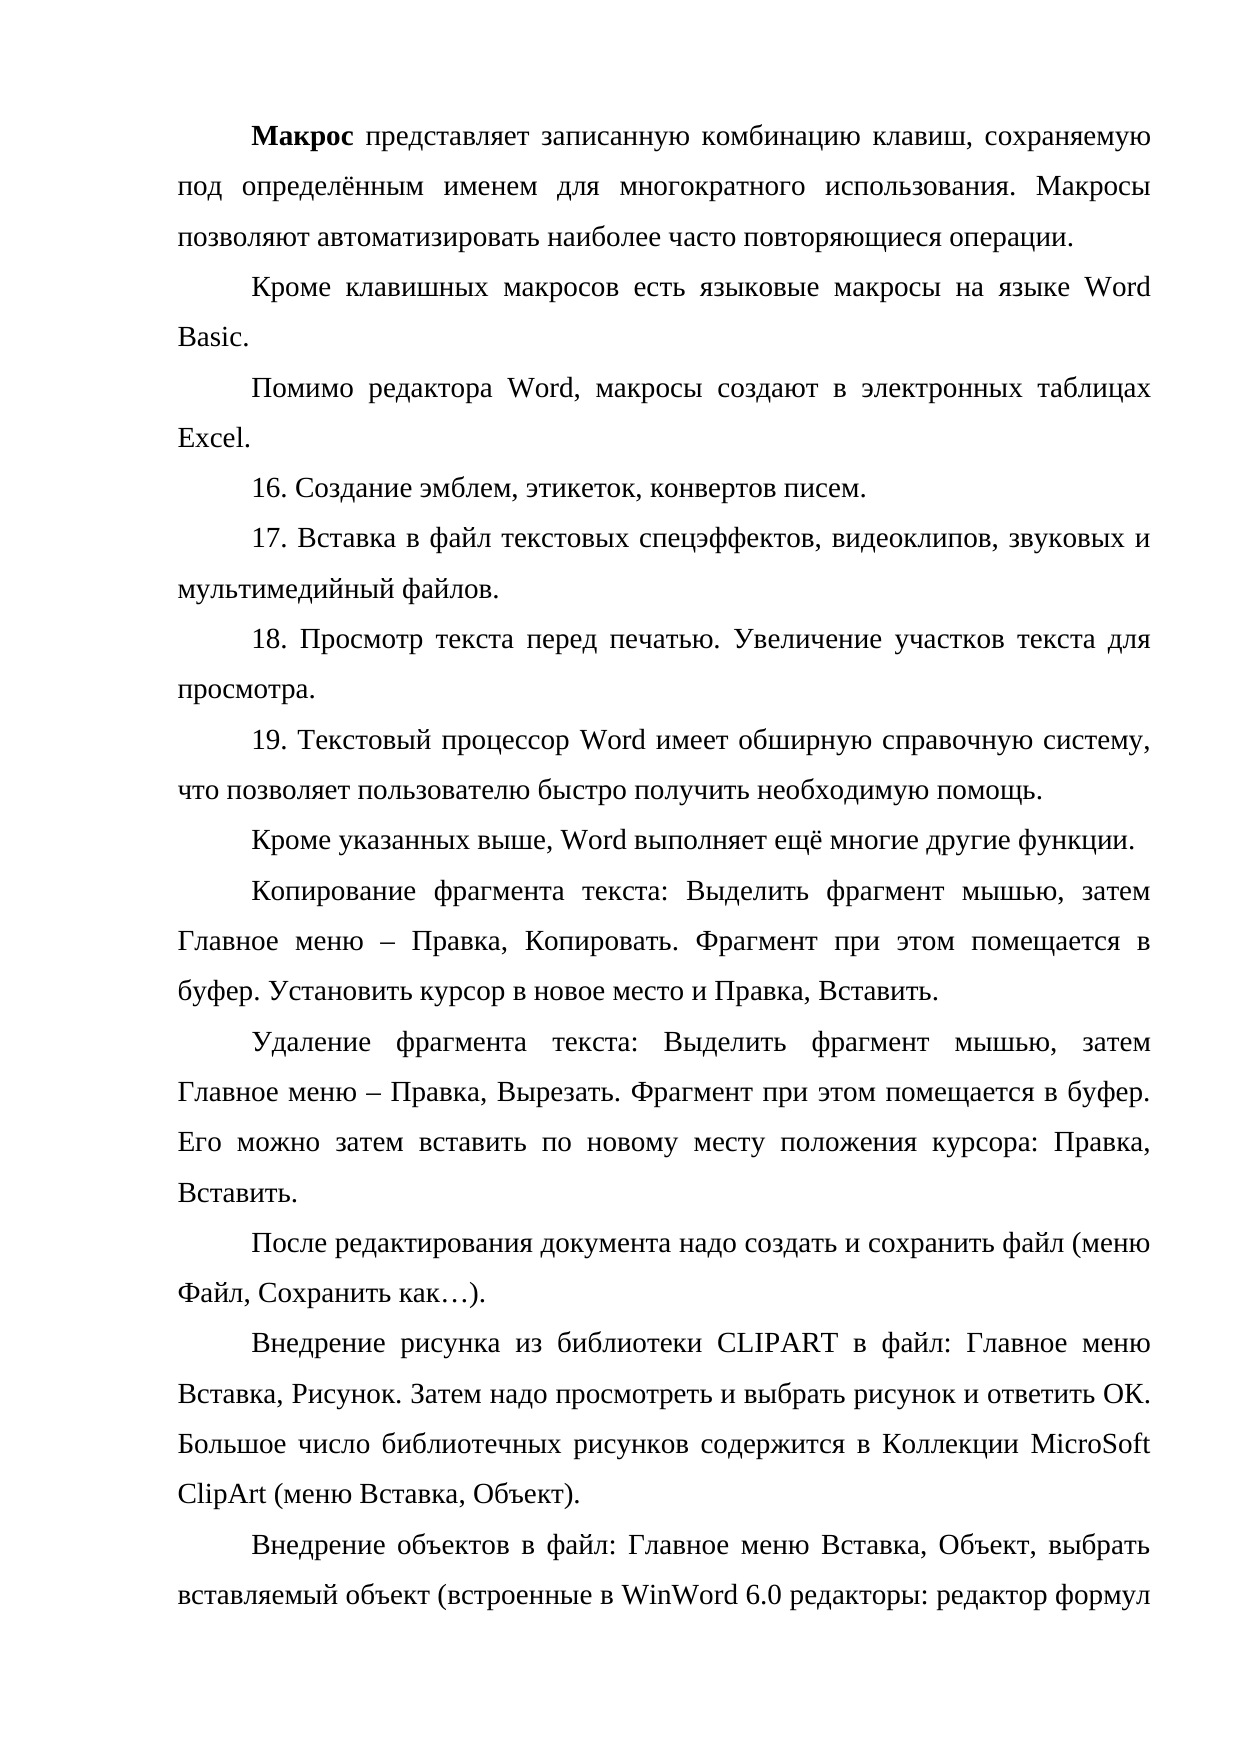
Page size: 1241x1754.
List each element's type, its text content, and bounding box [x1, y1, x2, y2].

text После редактирования документа надо создать и сохранить файл (меню Файл, Сохранить как…). [177, 1225, 1152, 1309]
text 16. Создание эмблем, этикеток, конвертов писем. [177, 470, 1152, 504]
text Кроме указанных выше, Word выполняет ещё многие другие функции. [177, 822, 1152, 856]
text Копирование фрагмента текста: Выделить фрагмент мышью, затем Главное меню – Правка, Копировать. Фрагмент при этом помещается в буфер. Установить курсор в новое место и Правка, Вставить. [177, 873, 1152, 1007]
text Удаление фрагмента текста: Выделить фрагмент мышью, затем Главное меню – Правка, Вырезать. Фрагмент при этом помещается в буфер. Его можно затем вставить по новому месту положения курсора: Правка, Вставить. [177, 1024, 1152, 1208]
text 19. Текстовый процессор Word имеет обширную справочную систему, что позволяет пользователю быстро получить необходимую помощь. [177, 722, 1152, 806]
text Кроме клавишных макросов есть языковые макросы на языке Word Basic. [177, 269, 1152, 353]
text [177, 1527, 1152, 1611]
text Макрос представляет записанную комбинацию клавиш, сохраняемую под определённым именем для многократного использования. Макросы позволяют автоматизировать наиболее часто повторяющиеся операции. [177, 118, 1152, 252]
text 17. Вставка в файл текстовых спецэффектов, видеоклипов, звуковых и мультимедийный файлов. [177, 521, 1152, 604]
text 18. Просмотр текста перед печатью. Увеличение участков текста для просмотра. [177, 621, 1152, 705]
text Внедрение рисунка из библиотеки CLIPART в файл: Главное меню Вставка, Рисунок. Затем надо просмотреть и выбрать рисунок и ответить ОК. Большое число библиотечных рисунков содержится в Коллекции MicroSoft ClipArt (меню Вставка, Объект). [177, 1326, 1152, 1510]
text Помимо редактора Word, макросы создают в электронных таблицах Excel. [177, 370, 1152, 453]
